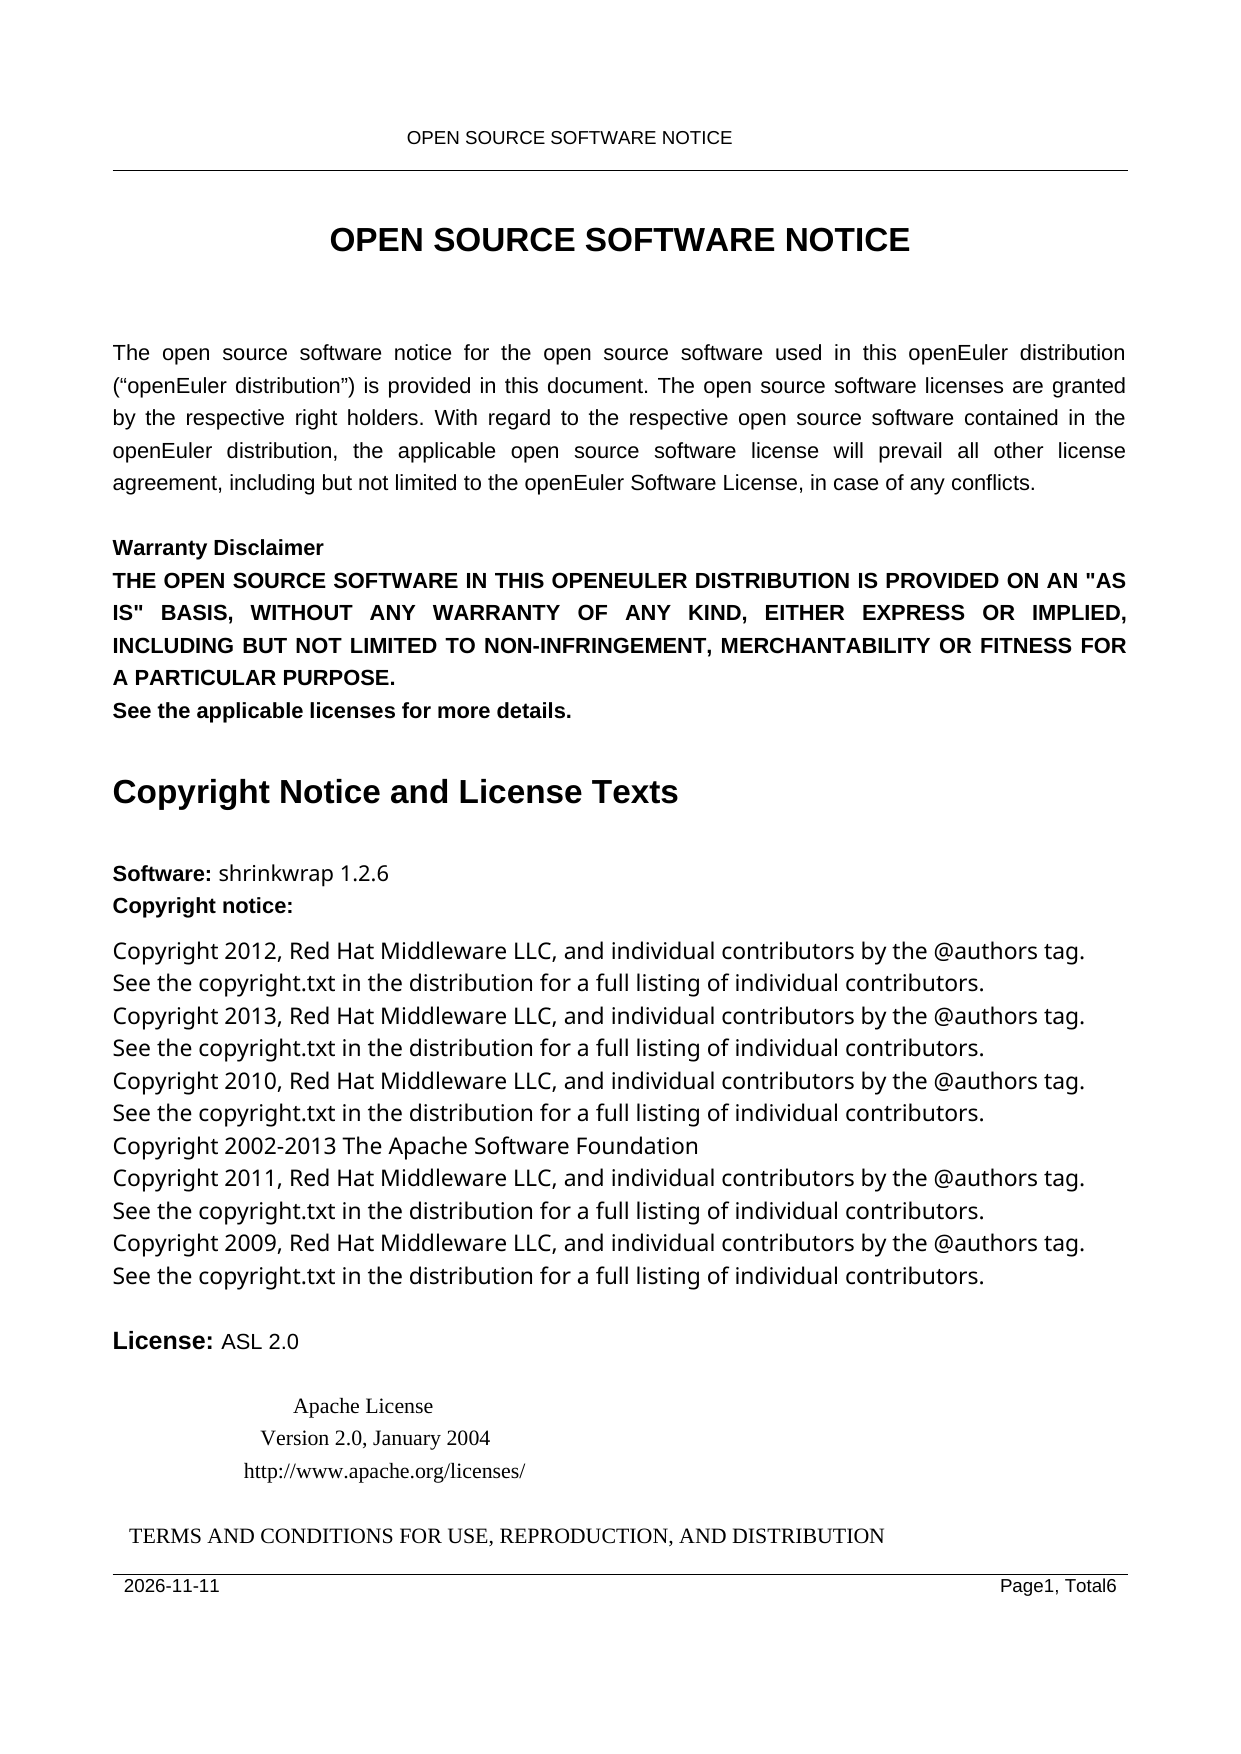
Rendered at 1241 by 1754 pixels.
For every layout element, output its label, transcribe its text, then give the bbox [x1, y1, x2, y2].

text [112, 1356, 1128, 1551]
text Copyright 2012, Red Hat Middleware LLC, and individual contributors by the @authors tag. See the copyright.txt in the distribution for a full listing of individual contributors. Copyright 2013, Red Hat Middleware LLC, and individual contributors by the @authors tag. See the copyright.txt in the distribution for a full listing of individual contributors. Copyright 2010, Red Hat Middleware LLC, and individual contributors by the @authors tag. See the copyright.txt in the distribution for a full listing of individual contributors. Copyright 2002-2013 The Apache Software Foundation Copyright 2011, Red Hat Middleware LLC, and individual contributors by the @authors tag. See the copyright.txt in the distribution for a full listing of individual contributors. Copyright 2009, Red Hat Middleware LLC, and individual contributors by the @authors tag. See the copyright.txt in the distribution for a full listing of individual contributors. [112, 934, 1128, 1324]
text Copyright notice: [112, 889, 1128, 921]
text The open source software notice for the open source software used in this openEuler distribution (“openEuler distribution”) is provided in this document. The open source software licenses are granted by the respective right holders. With regard to the respective open source software contained in the openEuler distribution, the applicable open source software license will prevail all other license agreement, including but not limited to the openEuler Software License, in case of any conflicts. [112, 336, 1128, 499]
text License: ASL 2.0 [112, 1324, 1128, 1356]
text Copyright Notice and License Texts [112, 759, 1128, 824]
text THE OPEN SOURCE SOFTWARE IN THIS OPENEULER DISTRIBUTION IS PROVIDED ON AN "AS IS" BASIS, WITHOUT ANY WARRANTY OF ANY KIND, EITHER EXPRESS OR IMPLIED, INCLUDING BUT NOT LIMITED TO NON-INFRINGEMENT, MERCHANTABILITY OR FITNESS FOR A PARTICULAR PURPOSE. See the applicable licenses for more details. [112, 564, 1128, 726]
text OPEN SOURCE SOFTWARE NOTICE [112, 206, 1128, 271]
text Warranty Disclaimer [112, 531, 1128, 564]
title Software: shrinkwrap 1.2.6 [112, 856, 1128, 889]
